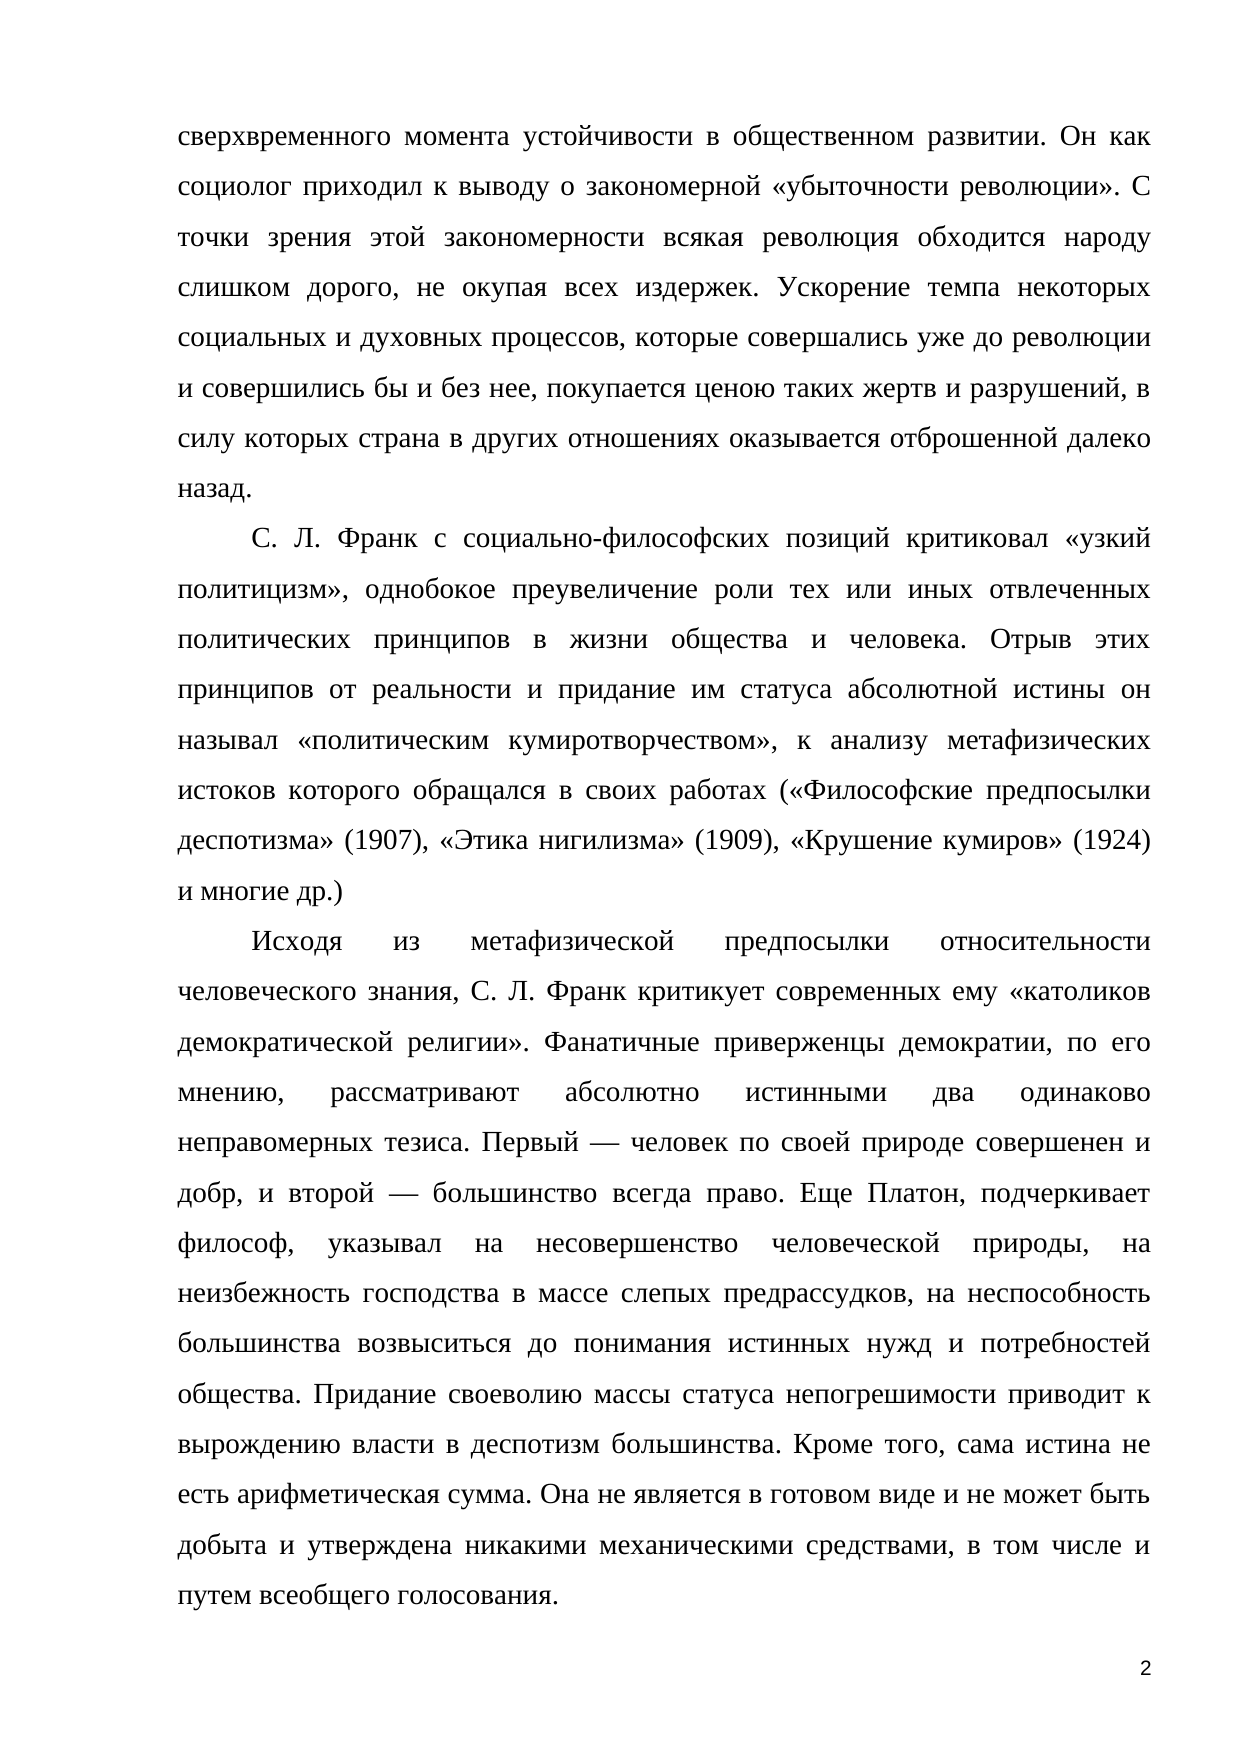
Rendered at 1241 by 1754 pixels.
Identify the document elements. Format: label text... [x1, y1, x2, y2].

text Исходя из метафизической предпосылки относительности человеческого знания, С. Л. Франк критикует современных ему «католиков демократической религии». Фанатичные приверженцы демократии, по его мнению, рассматривают абсолютно истинными два одинаково неправомерных тезиса. Первый — человек по своей природе совершенен и добр, и второй — большинство всегда право. Еще Платон, подчеркивает философ, указывал на несовершенство человеческой природы, на неизбежность господства в массе слепых предрассудков, на неспособность большинства возвыситься до понимания истинных нужд и потребностей общества. Придание своеволию массы статуса непогрешимости приводит к вырождению власти в деспотизм большинства. Кроме того, сама истина не есть арифметическая сумма. Она не является в готовом виде и не может быть добыта и утверждена никакими механическими средствами, в том числе и путем всеобщего голосования. [177, 923, 1152, 1611]
text С. Л. Франк с социально-философских позиций критиковал «узкий политицизм», однобокое преувеличение роли тех или иных отвлеченных политических принципов в жизни общества и человека. Отрыв этих принципов от реальности и придание им статуса абсолютной истины он называл «политическим кумиротворчеством», к анализу метафизических истоков которого обращался в своих работах («Философские предпосылки деспотизма» (1907), «Этика нигилизма» (1909), «Крушение кумиров» (1924) и многие др.) [177, 521, 1152, 906]
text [177, 118, 1152, 504]
